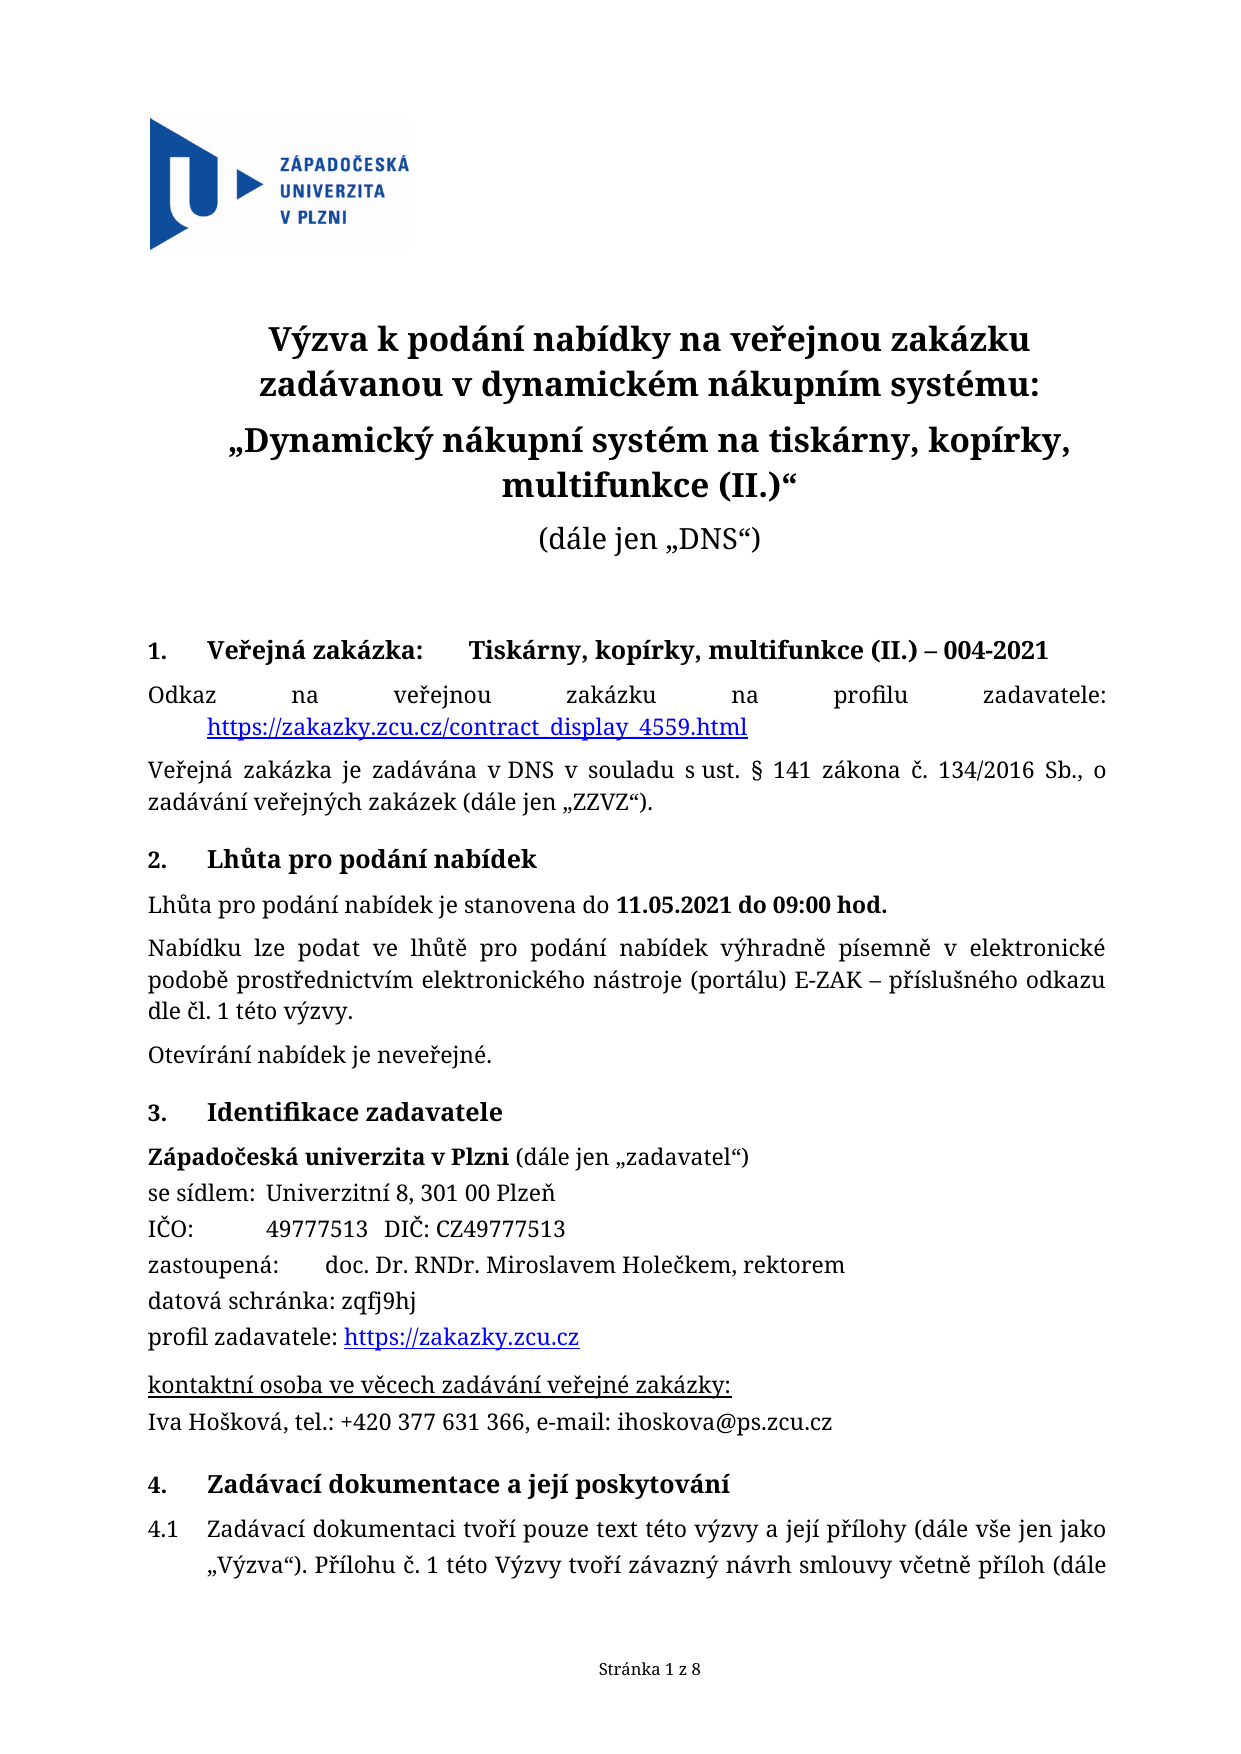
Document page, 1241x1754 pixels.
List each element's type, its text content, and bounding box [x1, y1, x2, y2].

picture [150, 118, 409, 250]
text Výzva k podání nabídky na veřejnou zakázku zadávanou v dynamickém nákupním systému: [192, 316, 1107, 406]
text IČO: 49777513 DIČ: CZ49777513 [148, 1213, 1107, 1244]
subtitle Lhůta pro podání nabídek [148, 842, 1107, 876]
subtitle Veřejná zakázka: Tiskárny, kopírky, multifunkce (II.) – 004-2021 [148, 633, 1107, 667]
text (dále jen „DNS“) [192, 518, 1107, 558]
text Otevírání nabídek je neveřejné. [148, 1038, 1107, 1070]
subtitle Zadávací dokumentace a její poskytování [148, 1466, 1107, 1500]
text Západočeská univerzita v Plzni (dále jen „zadavatel“) [148, 1141, 1107, 1173]
text kontaktní osoba ve věcech zadávání veřejné zakázky: [148, 1369, 1107, 1401]
text Veřejná zakázka je zadávána v DNS v souladu s ust. § 141 zákona č. 134/2016 Sb., o zadávání veřejných zakázek (dále jen „ZZVZ“). [148, 754, 1107, 817]
text zastoupená: doc. Dr. RNDr. Miroslavem Holečkem, rektorem [148, 1249, 1107, 1280]
text datová schránka: zqfj9hj [148, 1285, 1107, 1316]
text Iva Hošková, tel.: +420 377 631 366, e-mail: ihoskova@ps.zcu.cz [148, 1405, 1107, 1437]
text Nabídku lze podat ve lhůtě pro podání nabídek výhradně písemně v elektronické podobě prostřednictvím elektronického nástroje (portálu) E-ZAK – příslušného odkazu dle čl. 1 této výzvy. [148, 932, 1107, 1026]
text profil zadavatele: https://zakazky.zcu.cz [148, 1321, 1107, 1352]
text „Dynamický nákupní systém na tiskárny, kopírky, multifunkce (II.)“ [192, 417, 1107, 508]
text Lhůta pro podání nabídek je stanovena do 11.05.2021 do 09:00 hod. [148, 888, 1107, 920]
text Odkaz na veřejnou zakázku na profilu zadavatele: https://zakazky.zcu.cz/contract_display_4559.html [148, 679, 1107, 742]
subtitle Identifikace zadavatele [148, 1095, 1107, 1129]
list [148, 1513, 1107, 1580]
text se sídlem: Univerzitní 8, 301 00 Plzeň [148, 1177, 1107, 1208]
